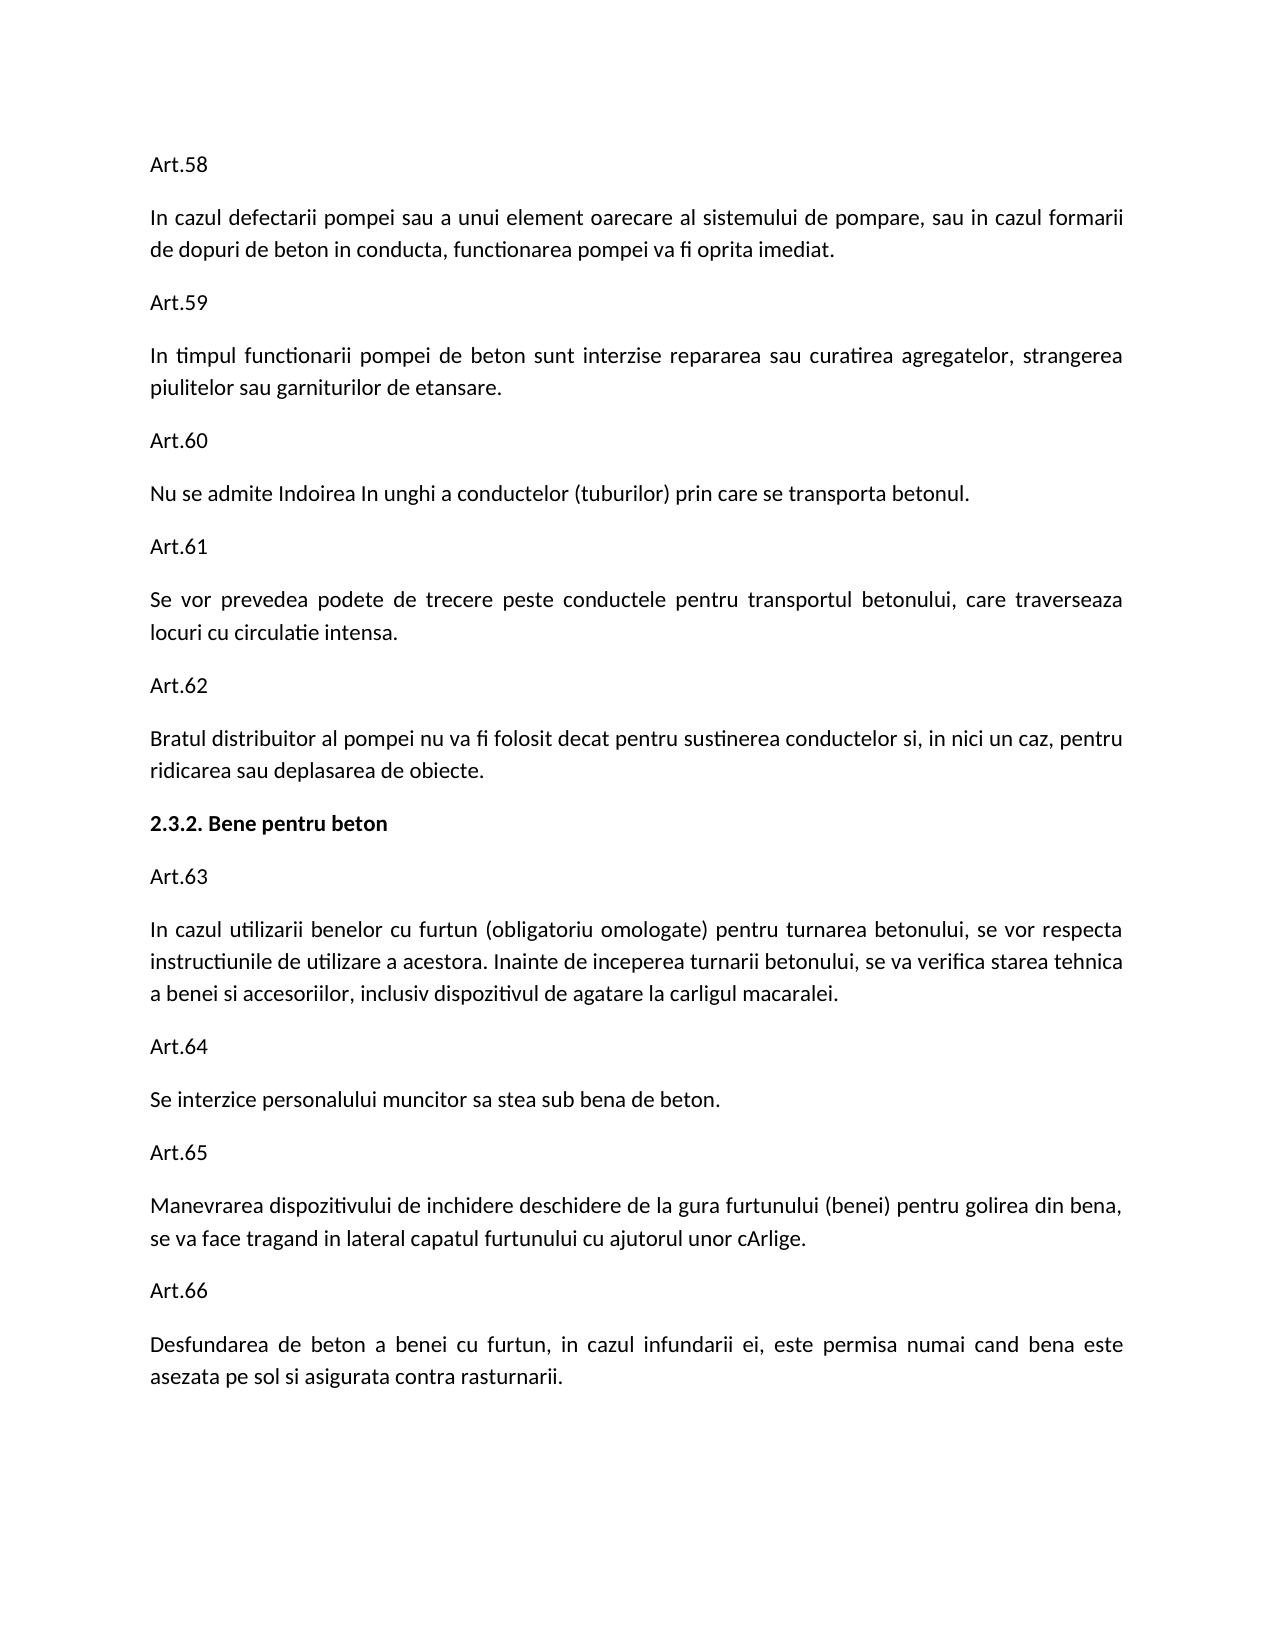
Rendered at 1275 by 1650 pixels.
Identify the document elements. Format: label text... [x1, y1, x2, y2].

text Desfundarea de beton a benei cu furtun, in cazul infundarii ei, este permisa numai cand bena este asezata pe sol si asigurata contra rasturnarii. [150, 1330, 1125, 1390]
text In cazul utilizarii benelor cu furtun (obligatoriu omologate) pentru turnarea betonului, se vor respecta instructiunile de utilizare a acestora. Inainte de inceperea turnarii betonului, se va verifica starea tehnica a benei si accesoriilor, inclusiv dispozitivul de agatare la carligul macaralei. [150, 915, 1125, 1007]
text Bratul distribuitor al pompei nu va fi folosit decat pentru sustinerea conductelor si, in nici un caz, pentru ridicarea sau deplasarea de obiecte. [150, 724, 1125, 784]
text Se interzice personalului muncitor sa stea sub bena de beton. [150, 1085, 1125, 1113]
text Art.62 [150, 671, 1125, 699]
text Art.66 [150, 1277, 1125, 1305]
text Manevrarea dispozitivului de inchidere deschidere de la gura furtunului (benei) pentru golirea din bena, se va face tragand in lateral capatul furtunului cu ajutorul unor cArlige. [150, 1191, 1125, 1252]
text Art.64 [150, 1032, 1125, 1060]
text Art.61 [150, 532, 1125, 561]
text Art.58 [150, 150, 1125, 178]
text Se vor prevedea podete de trecere peste conductele pentru transportul betonului, care traverseaza locuri cu circulatie intensa. [150, 586, 1125, 646]
text Art.60 [150, 426, 1125, 454]
text Art.65 [150, 1138, 1125, 1166]
text In cazul defectarii pompei sau a unui element oarecare al sistemului de pompare, sau in cazul formarii de dopuri de beton in conducta, functionarea pompei va fi oprita imediat. [150, 203, 1125, 263]
text Art.63 [150, 862, 1125, 890]
text Art.59 [150, 288, 1125, 316]
text In timpul functionarii pompei de beton sunt interzise repararea sau curatirea agregatelor, strangerea piulitelor sau garniturilor de etansare. [150, 341, 1125, 401]
text 2.3.2. Bene pentru beton [150, 809, 1125, 837]
text Nu se admite Indoirea In unghi a conductelor (tuburilor) prin care se transporta betonul. [150, 479, 1125, 507]
